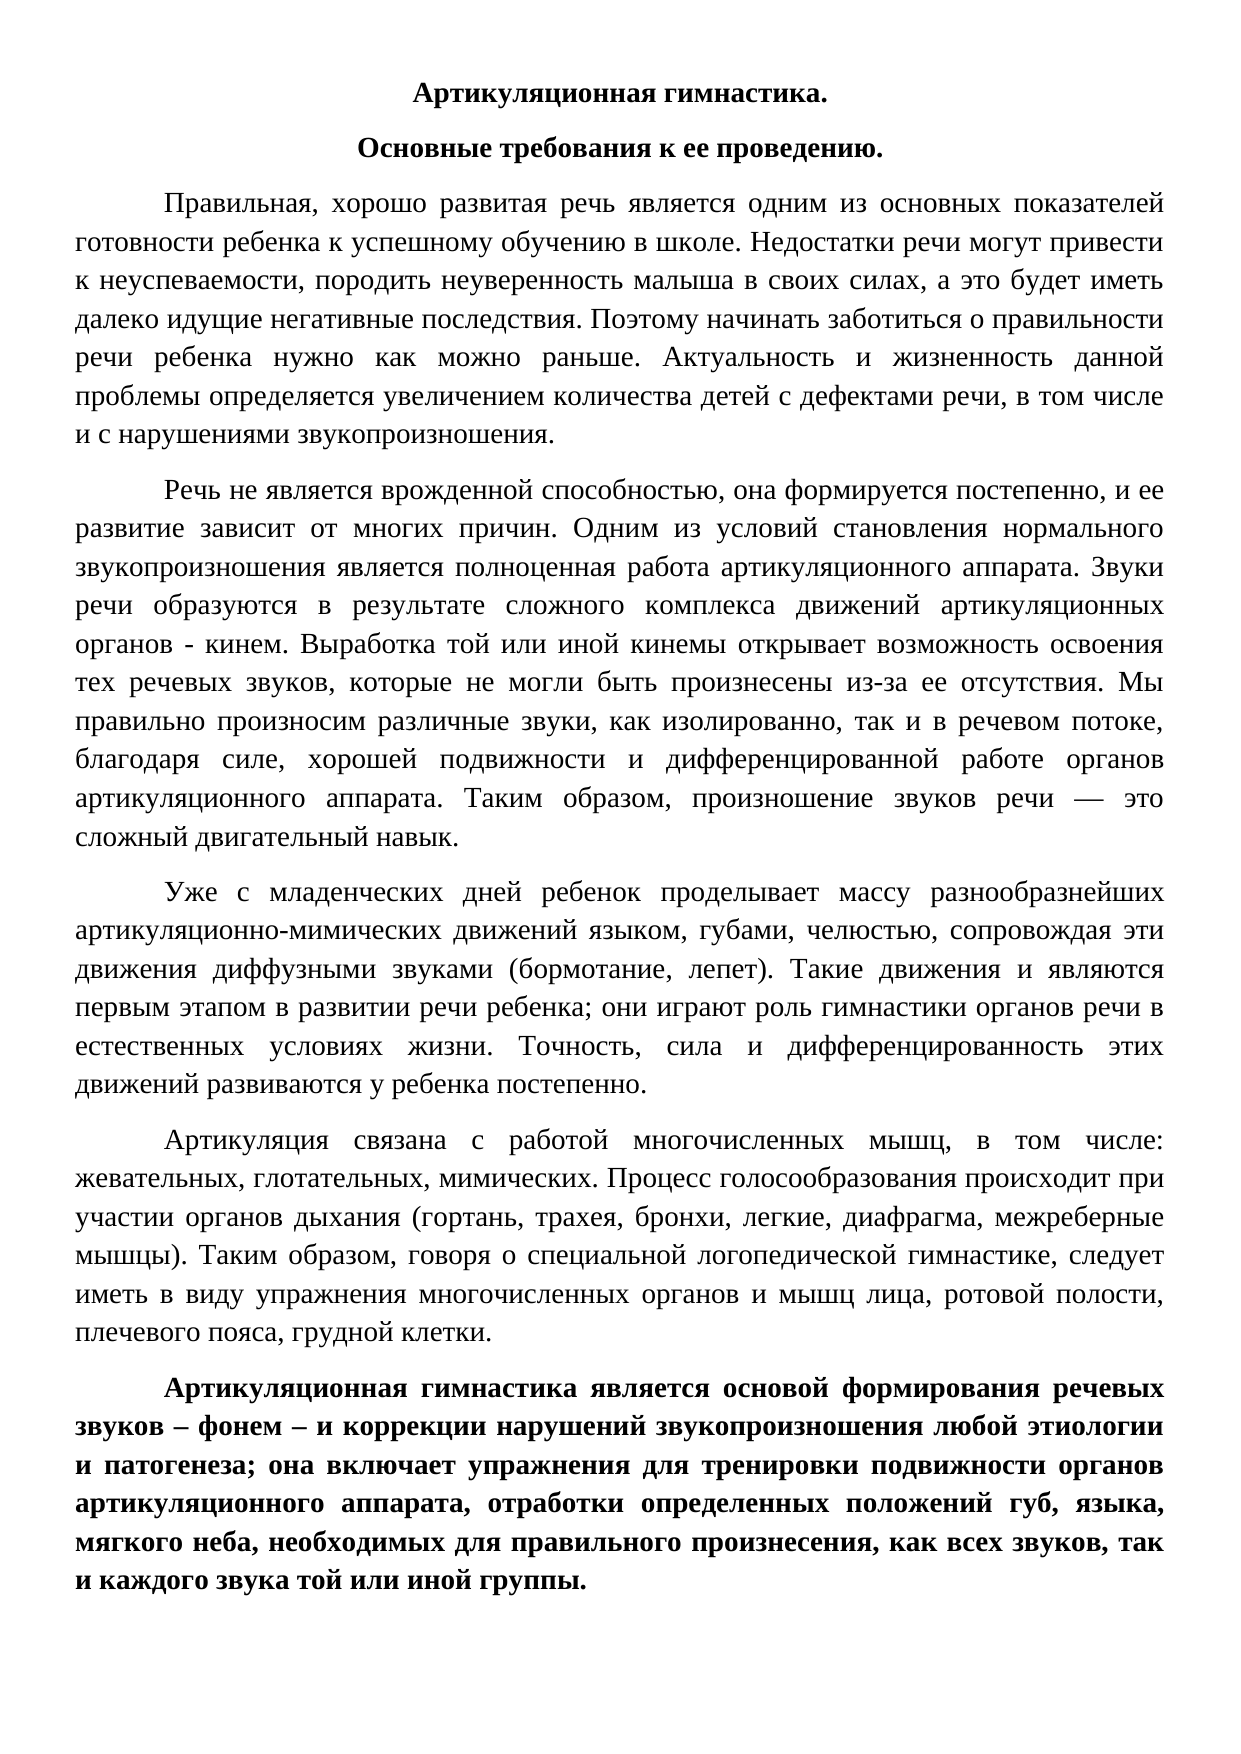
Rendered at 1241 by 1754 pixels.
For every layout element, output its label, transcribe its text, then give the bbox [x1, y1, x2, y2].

text Артикуляционная гимнастика. [75, 75, 1165, 108]
text Речь не является врожденной способностью, она формируется постепенно, и ее развитие зависит от многих причин. Одним из условий становления нормального звукопроизношения является полноценная работа артикуляционного аппарата. Звуки речи образуются в результате сложного комплекса движений артикуляционных органов - кинем. Выработка той или иной кинемы открывает возможность освоения тех речевых звуков, которые не могли быть произнесены из-за ее отсутствия. Мы правильно произносим различные звуки, как изолированно, так и в речевом потоке, благодаря силе, хорошей подвижности и дифференцированной работе органов артикуляционного аппарата. Таким образом, произношение звуков речи — это сложный двигательный навык. [75, 472, 1165, 852]
text Артикуляция связана с работой многочисленных мышц, в том числе: жевательных, глотательных, мимических. Процесс голосообразования происходит при участии органов дыхания (гортань, трахея, бронхи, легкие, диафрагма, межреберные мышцы). Таким образом, говоря о специальной логопедической гимнастике, следует иметь в виду упражнения многочисленных органов и мышц лица, ротовой полости, плечевого пояса, грудной клетки. [75, 1122, 1165, 1348]
text Уже с младенческих дней ребенок проделывает массу разнообразнейших артикуляционно-мимических движений языком, губами, челюстью, сопровождая эти движения диффузными звуками (бормотание, лепет). Такие движения и являются первым этапом в развитии речи ребенка; они играют роль гимнастики органов речи в естественных условиях жизни. Точность, сила и дифференцированность этих движений развиваются у ребенка постепенно. [75, 874, 1165, 1100]
text Артикуляционная гимнастика является основой формирования речевых звуков – фонем – и коррекции нарушений звукопроизношения любой этиологии и патогенеза; она включает упражнения для тренировки подвижности органов артикуляционного аппарата, отработки определенных положений губ, языка, мягкого неба, необходимых для правильного произнесения, как всех звуков, так и каждого звука той или иной группы. [75, 1370, 1165, 1596]
text Основные требования к ее проведению. [75, 130, 1165, 164]
text Правильная, хорошо развитая речь является одним из основных показателей готовности ребенка к успешному обучению в школе. Недостатки речи могут привести к неуспеваемости, породить неуверенность малыша в своих силах, а это будет иметь далеко идущие негативные последствия. Поэтому начинать заботиться о правильности речи ребенка нужно как можно раньше. Актуальность и жизненность данной проблемы определяется увеличением количества детей с дефектами речи, в том числе и с нарушениями звукопроизношения. [75, 185, 1165, 450]
